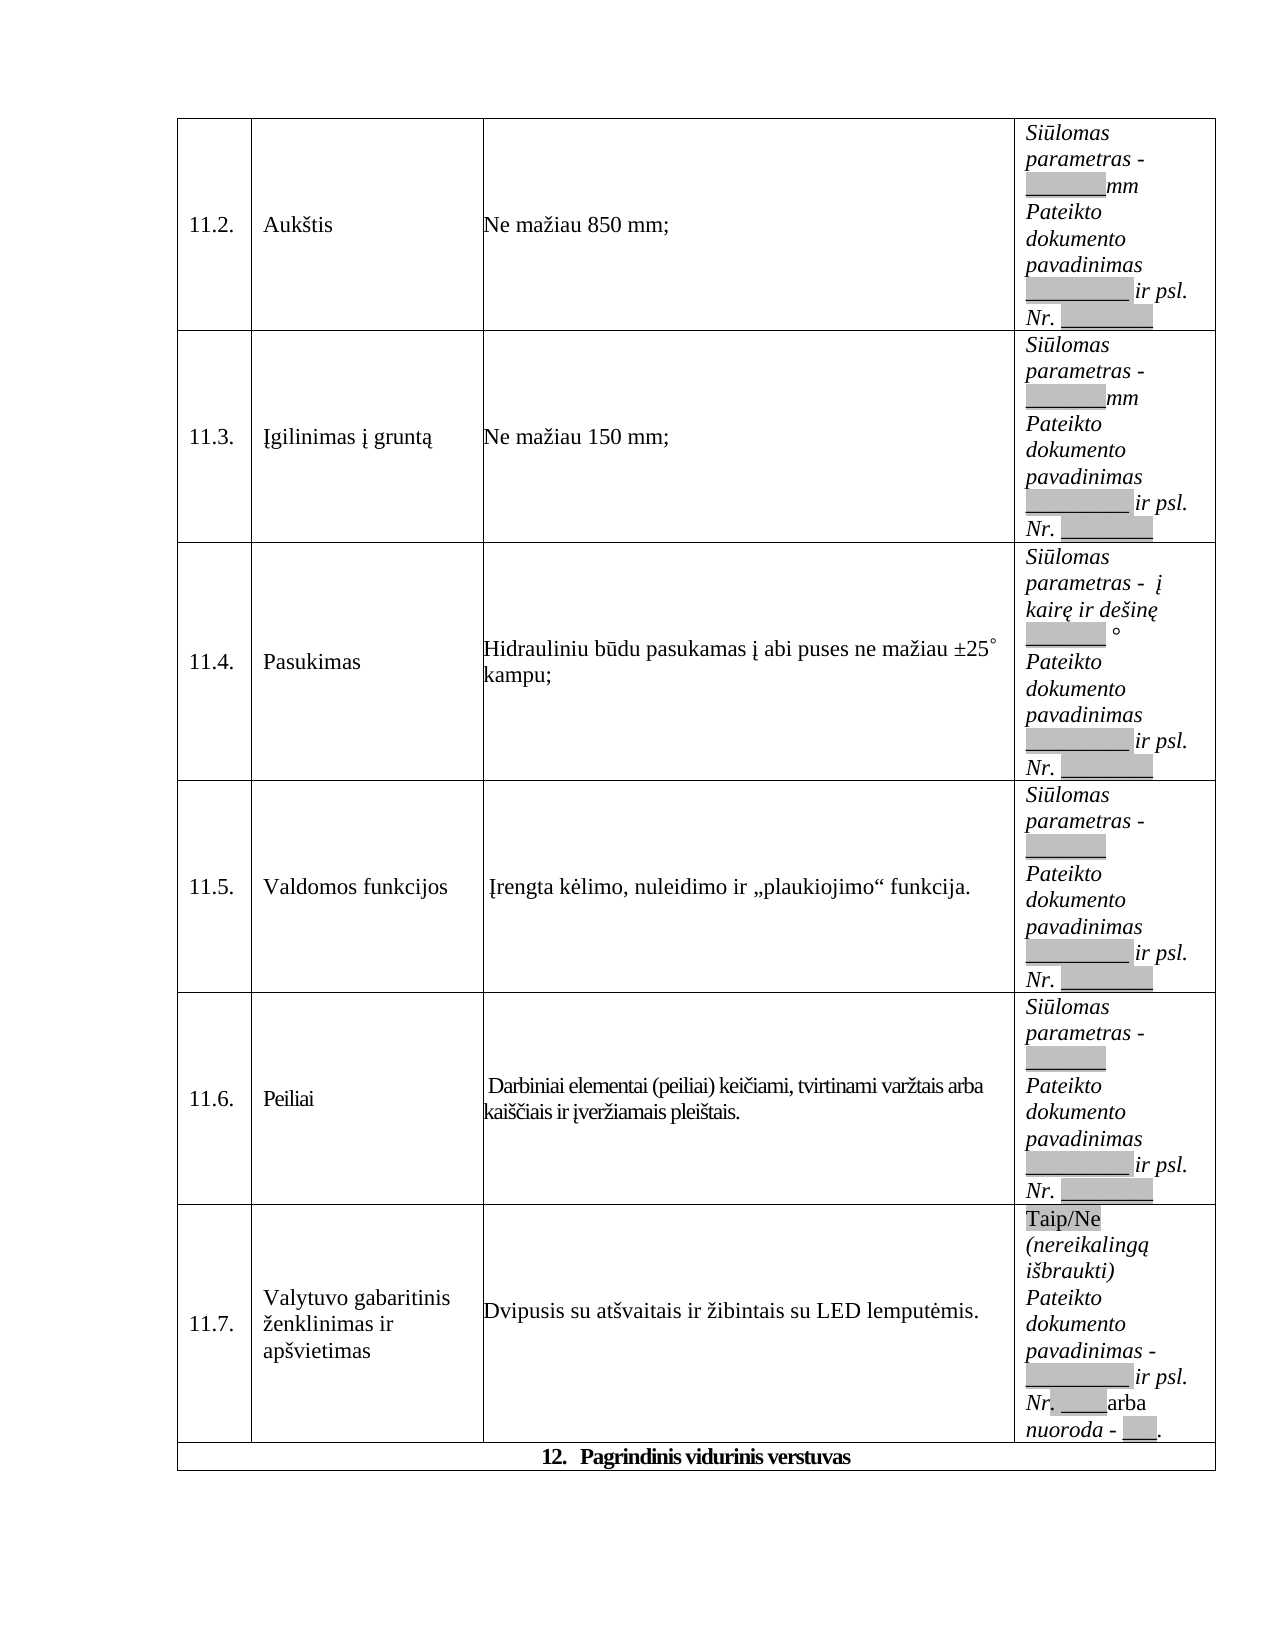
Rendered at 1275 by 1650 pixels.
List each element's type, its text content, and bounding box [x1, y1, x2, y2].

table_cell Siūlomas parametras - _______ Pateikto dokumento pavadinimas _________ ir psl. Nr. ________ [1015, 781, 1215, 992]
table_cell Pasukimas [252, 543, 483, 780]
table_cell Ne mažiau 150 mm; [484, 331, 1014, 542]
table_cell Valytuvo gabaritinis ženklinimas ir apšvietimas [252, 1205, 483, 1442]
table_cell 11.2. [178, 119, 251, 330]
table_cell 11.3. [178, 331, 251, 542]
table_cell Peiliai [252, 993, 483, 1204]
table_cell 12. Pagrindinis vidurinis verstuvas [178, 1443, 1215, 1469]
table_cell Valdomos funkcijos [252, 781, 483, 992]
table_cell 11.6. [178, 993, 251, 1204]
table_cell 11.7. [178, 1205, 251, 1442]
table_cell Siūlomas parametras - _______ Pateikto dokumento pavadinimas _________ ir psl. Nr. ________ [1015, 993, 1215, 1204]
table_cell 11.5. [178, 781, 251, 992]
table_cell Įgilinimas į gruntą [252, 331, 483, 542]
table_cell Darbiniai elementai (peiliai) keičiami, tvirtinami varžtais arba kaiščiais ir įveržiamais pleištais. [484, 993, 1014, 1204]
table_cell Ne mažiau 850 mm; [484, 119, 1014, 330]
table_cell 11.4. [178, 543, 251, 780]
table_cell Aukštis [252, 119, 483, 330]
table_cell Siūlomas parametras - _______mm Pateikto dokumento pavadinimas _________ ir psl. Nr. ________ [1015, 119, 1215, 330]
table_cell Siūlomas parametras - _______mm Pateikto dokumento pavadinimas _________ ir psl. Nr. ________ [1015, 331, 1215, 542]
table_cell Hidrauliniu būdu pasukamas į abi puses ne mažiau ±25 kampu; [484, 543, 1014, 780]
table_cell Taip/Ne (nereikalingą išbraukti) Pateikto dokumento pavadinimas - _________ ir psl. Nr. ____arba nuoroda - ___. [1015, 1205, 1215, 1442]
table_cell Siūlomas parametras - į kairę ir dešinę _______ ° Pateikto dokumento pavadinimas _________ ir psl. Nr. ________ [1015, 543, 1215, 780]
table_cell Dvipusis su atšvaitais ir žibintais su LED lemputėmis. [484, 1205, 1014, 1442]
table_cell Įrengta kėlimo, nuleidimo ir „plaukiojimo“ funkcija. [484, 781, 1014, 992]
